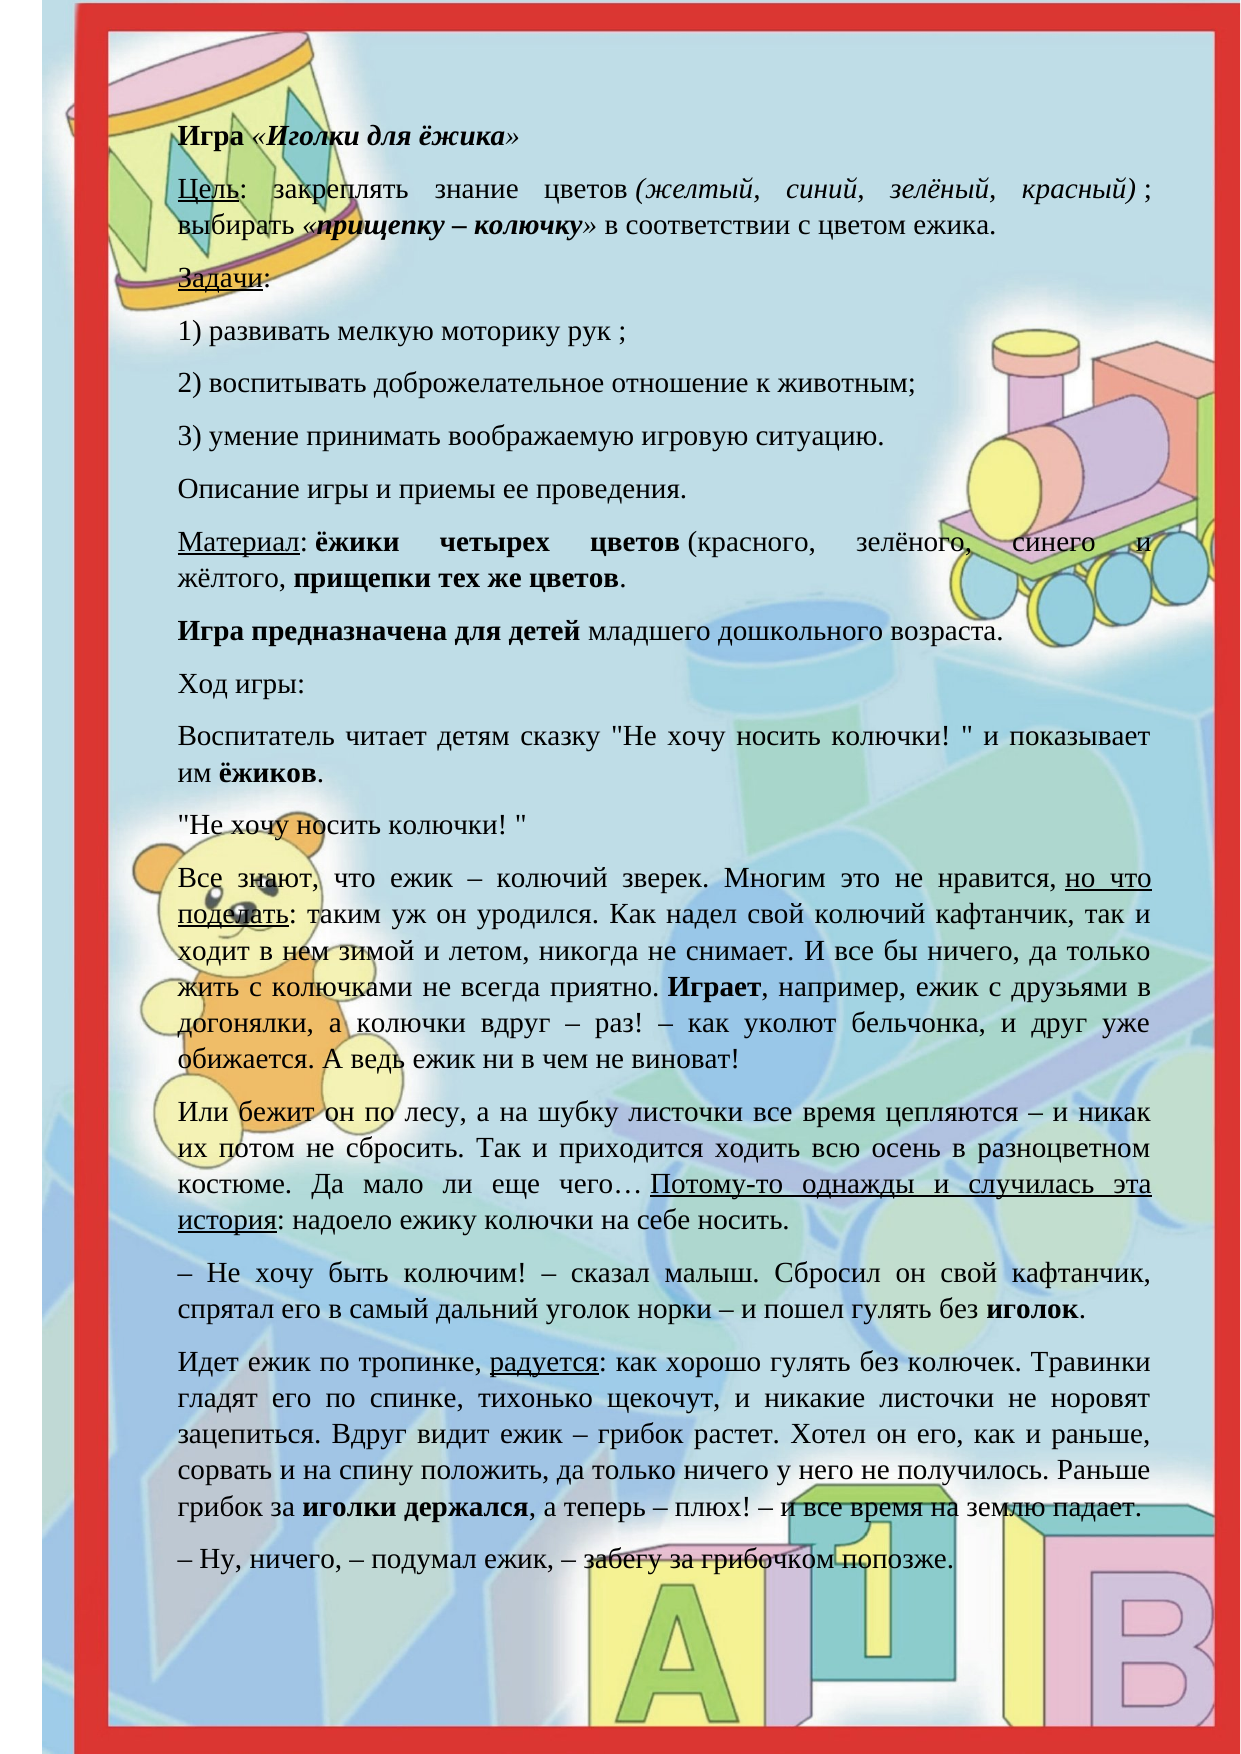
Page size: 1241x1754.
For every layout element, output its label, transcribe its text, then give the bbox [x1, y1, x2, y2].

text 2) воспитывать доброжелательное отношение к животным; [177, 366, 1152, 399]
text Воспитатель читает детям сказку "Не хочу носить колючки! " и показывает им ёжиков. [177, 718, 1152, 788]
text 1) развивать мелкую моторику рук ; [177, 313, 1152, 346]
text Описание игры и приемы ее проведения. [177, 471, 1152, 505]
text "Не хочу носить колючки! " [177, 807, 1152, 841]
text Задачи: [177, 260, 1152, 293]
text Все знают, что ежик – колючий зверек. Многим это не нравится, но что поделать: таким уж он уродился. Как надел свой колючий кафтанчик, так и ходит в нем зимой и летом, никогда не снимает. И все бы ничего, да только жить с колючками не всегда приятно. Играет, например, ежик с друзьями в догонялки, а колючки вдруг – раз! – как уколют бельчонка, и друг уже обижается. А ведь ежик ни в чем не виноват! [177, 860, 1152, 1074]
text Идет ежик по тропинке, радуется: как хорошо гулять без колючек. Травинки гладят его по спинке, тихонько щекочут, и никакие листочки не норовят зацепиться. Вдруг видит ежик – грибок растет. Хотел он его, как и раньше, сорвать и на спину положить, да только ничего у него не получилось. Раньше грибок за иголки держался, а теперь – плюх! – и все время на землю падает. [177, 1344, 1152, 1522]
text Или бежит он по лесу, а на шубку листочки все время цепляются – и никак их потом не сбросить. Так и приходится ходить всю осень в разноцветном костюме. Да мало ли еще чего… Потому-то однажды и случилась эта история: надоело ежику колючки на себе носить. [177, 1094, 1152, 1236]
text Ход игры: [177, 666, 1152, 699]
text Игра «Иголки для ёжика» [177, 118, 1152, 152]
text – Ну, ничего, – подумал ежик, – забегу за грибочком попозже. [177, 1541, 1152, 1575]
text Материал: ёжики четырех цветов (красного, зелёного, синего и жёлтого, прищепки тех же цветов. [177, 524, 1152, 594]
picture [42, 0, 1241, 1754]
text 3) умение принимать воображаемую игровую ситуацию. [177, 418, 1152, 452]
text Игра предназначена для детей младшего дошкольного возраста. [177, 613, 1152, 646]
text Цель: закреплять знание цветов (желтый, синий, зелёный, красный) ; выбирать «прищепку – колючку» в соответствии с цветом ежика. [177, 171, 1152, 241]
text – Не хочу быть колючим! – сказал малыш. Сбросил он свой кафтанчик, спрятал его в самый дальний уголок норки – и пошел гулять без иголок. [177, 1255, 1152, 1325]
